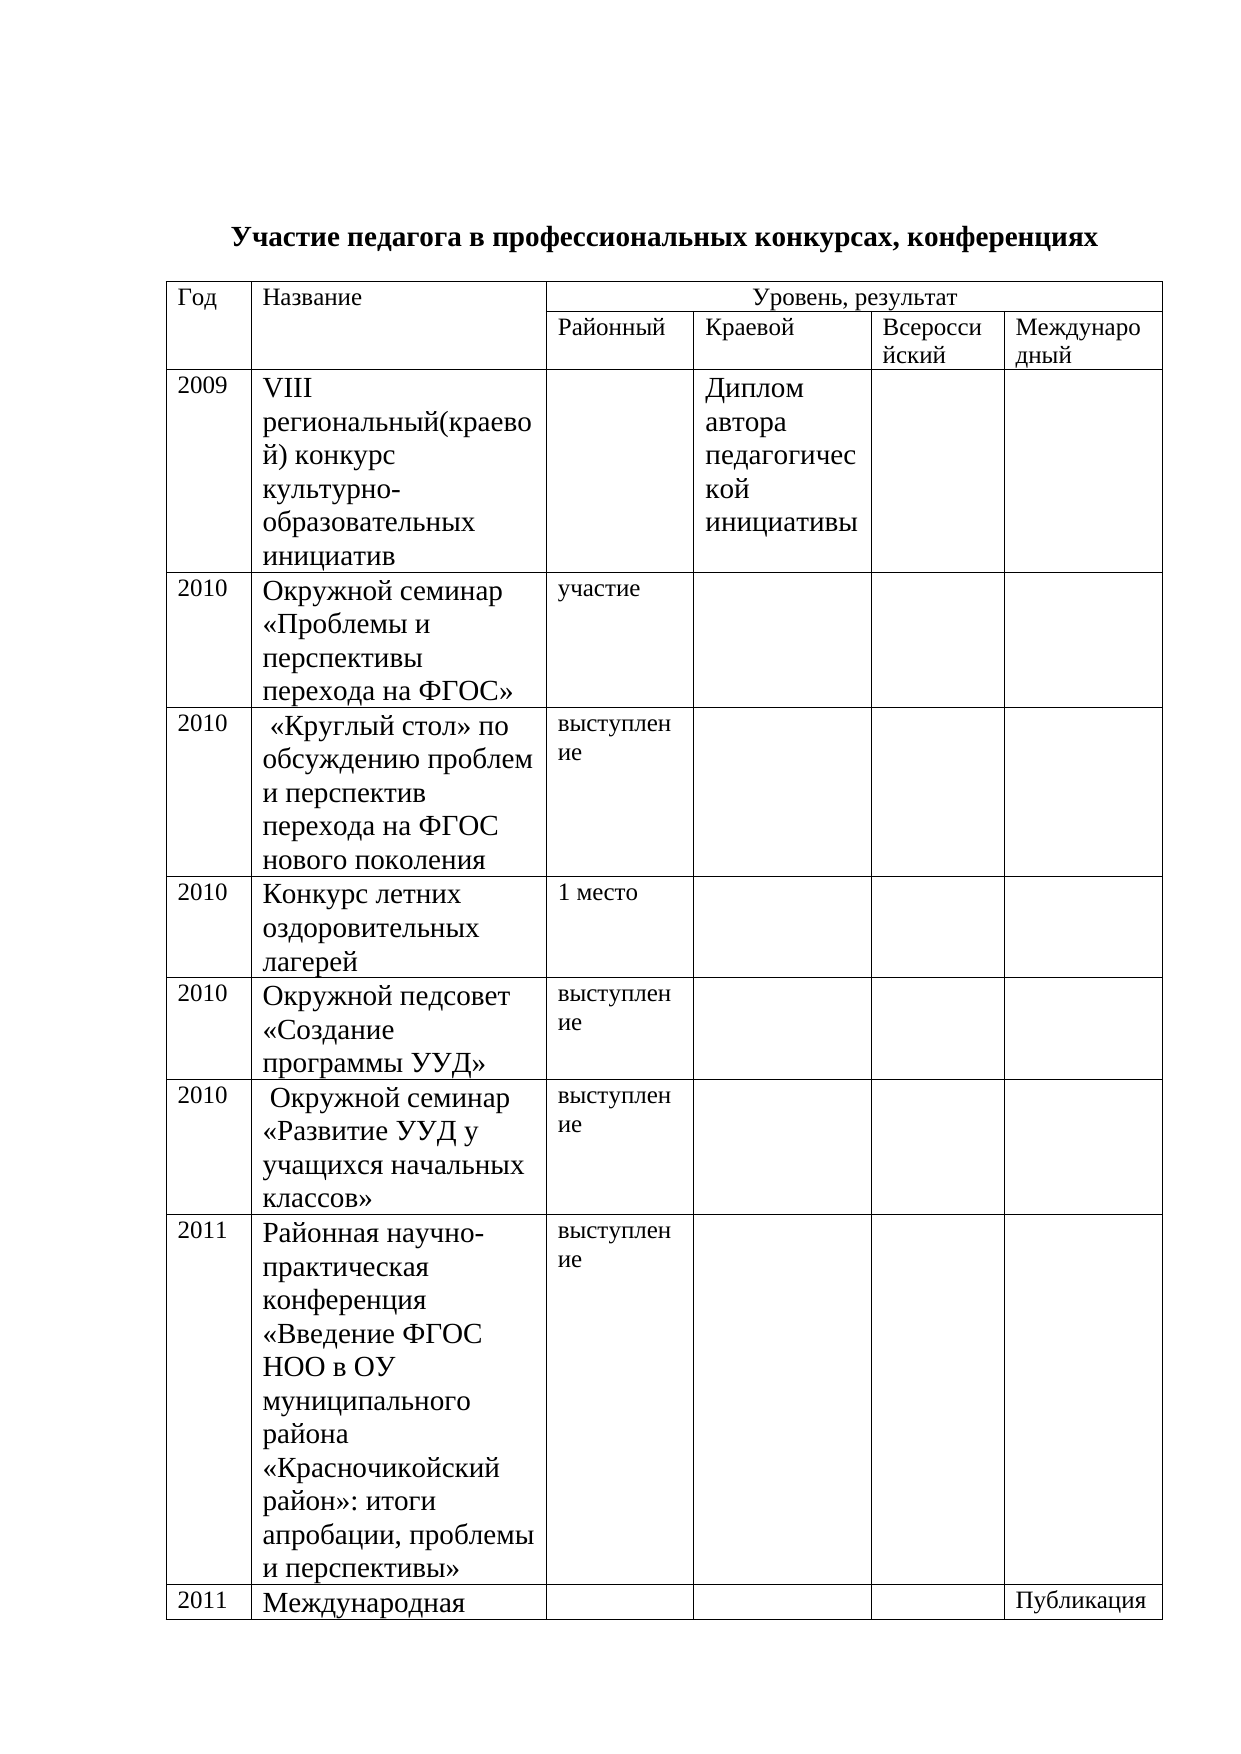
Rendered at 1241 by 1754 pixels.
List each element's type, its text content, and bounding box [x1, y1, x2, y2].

table_cell выступление [547, 1080, 693, 1214]
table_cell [1005, 1585, 1162, 1619]
table_cell 2010 [167, 1080, 251, 1214]
table_cell Краевой [694, 312, 871, 369]
table_cell участие [547, 573, 693, 707]
table_cell [694, 1080, 871, 1214]
table_cell Районный [547, 312, 693, 369]
table_cell [694, 1585, 871, 1619]
table_cell выступление [547, 978, 693, 1079]
table_cell 2010 [167, 978, 251, 1079]
table_cell выступление [547, 708, 693, 876]
table_cell [872, 708, 1004, 876]
table_cell «Круглый стол» по обсуждению проблем и перспектив перехода на ФГОС нового поколения [252, 708, 546, 876]
text Участие педагога в профессиональных конкурсах, конференциях [177, 219, 1152, 252]
table_cell [1005, 877, 1162, 977]
table_cell выступление [547, 1215, 693, 1584]
table_cell [694, 573, 871, 707]
table_cell 2010 [167, 573, 251, 707]
table_cell 2010 [167, 708, 251, 876]
table_cell 2009 [167, 370, 251, 572]
table_cell Окружной семинар «Проблемы и перспективы перехода на ФГОС» [252, 573, 546, 707]
table_cell 2011 [167, 1215, 251, 1584]
table_cell [872, 1585, 1004, 1619]
table_cell [694, 978, 871, 1079]
table_cell 2011 [167, 1585, 251, 1619]
table_cell [547, 370, 693, 572]
table_cell Международный [1005, 312, 1162, 369]
table_cell [872, 573, 1004, 707]
table_cell [1005, 573, 1162, 707]
table_header Уровень, результат [547, 282, 1162, 311]
table_cell [1005, 1080, 1162, 1214]
table_cell [1005, 370, 1162, 572]
table_cell [694, 1215, 871, 1584]
table_cell [872, 877, 1004, 977]
table_cell [1005, 978, 1162, 1079]
table_header Год [167, 282, 251, 369]
table_cell Всероссийский [872, 312, 1004, 369]
table_cell [1005, 708, 1162, 876]
table_cell 2010 [167, 877, 251, 977]
table_header Название [252, 282, 546, 369]
table_cell Окружной педсовет «Создание программы УУД» [252, 978, 546, 1079]
table_cell VIII региональный(краевой) конкурс культурно-образовательных инициатив [252, 370, 546, 572]
table_cell [694, 877, 871, 977]
table_cell [872, 978, 1004, 1079]
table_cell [252, 1585, 546, 1619]
table_cell [1005, 1215, 1162, 1584]
table_cell [694, 708, 871, 876]
table_cell 1 место [547, 877, 693, 977]
table_cell Окружной семинар «Развитие УУД у учащихся начальных классов» [252, 1080, 546, 1214]
table_cell Районная научно-практическая конференция «Введение ФГОС НОО в ОУ муниципального района «Красночикойский район»: итоги апробации, проблемы и перспективы» [252, 1215, 546, 1584]
table_cell [872, 370, 1004, 572]
table_cell [547, 1585, 693, 1619]
table_cell Конкурс летних оздоровительных лагерей [252, 877, 546, 977]
table_cell [872, 1215, 1004, 1584]
table_cell Диплом автора педагогической инициативы [694, 370, 871, 572]
table_cell [872, 1080, 1004, 1214]
